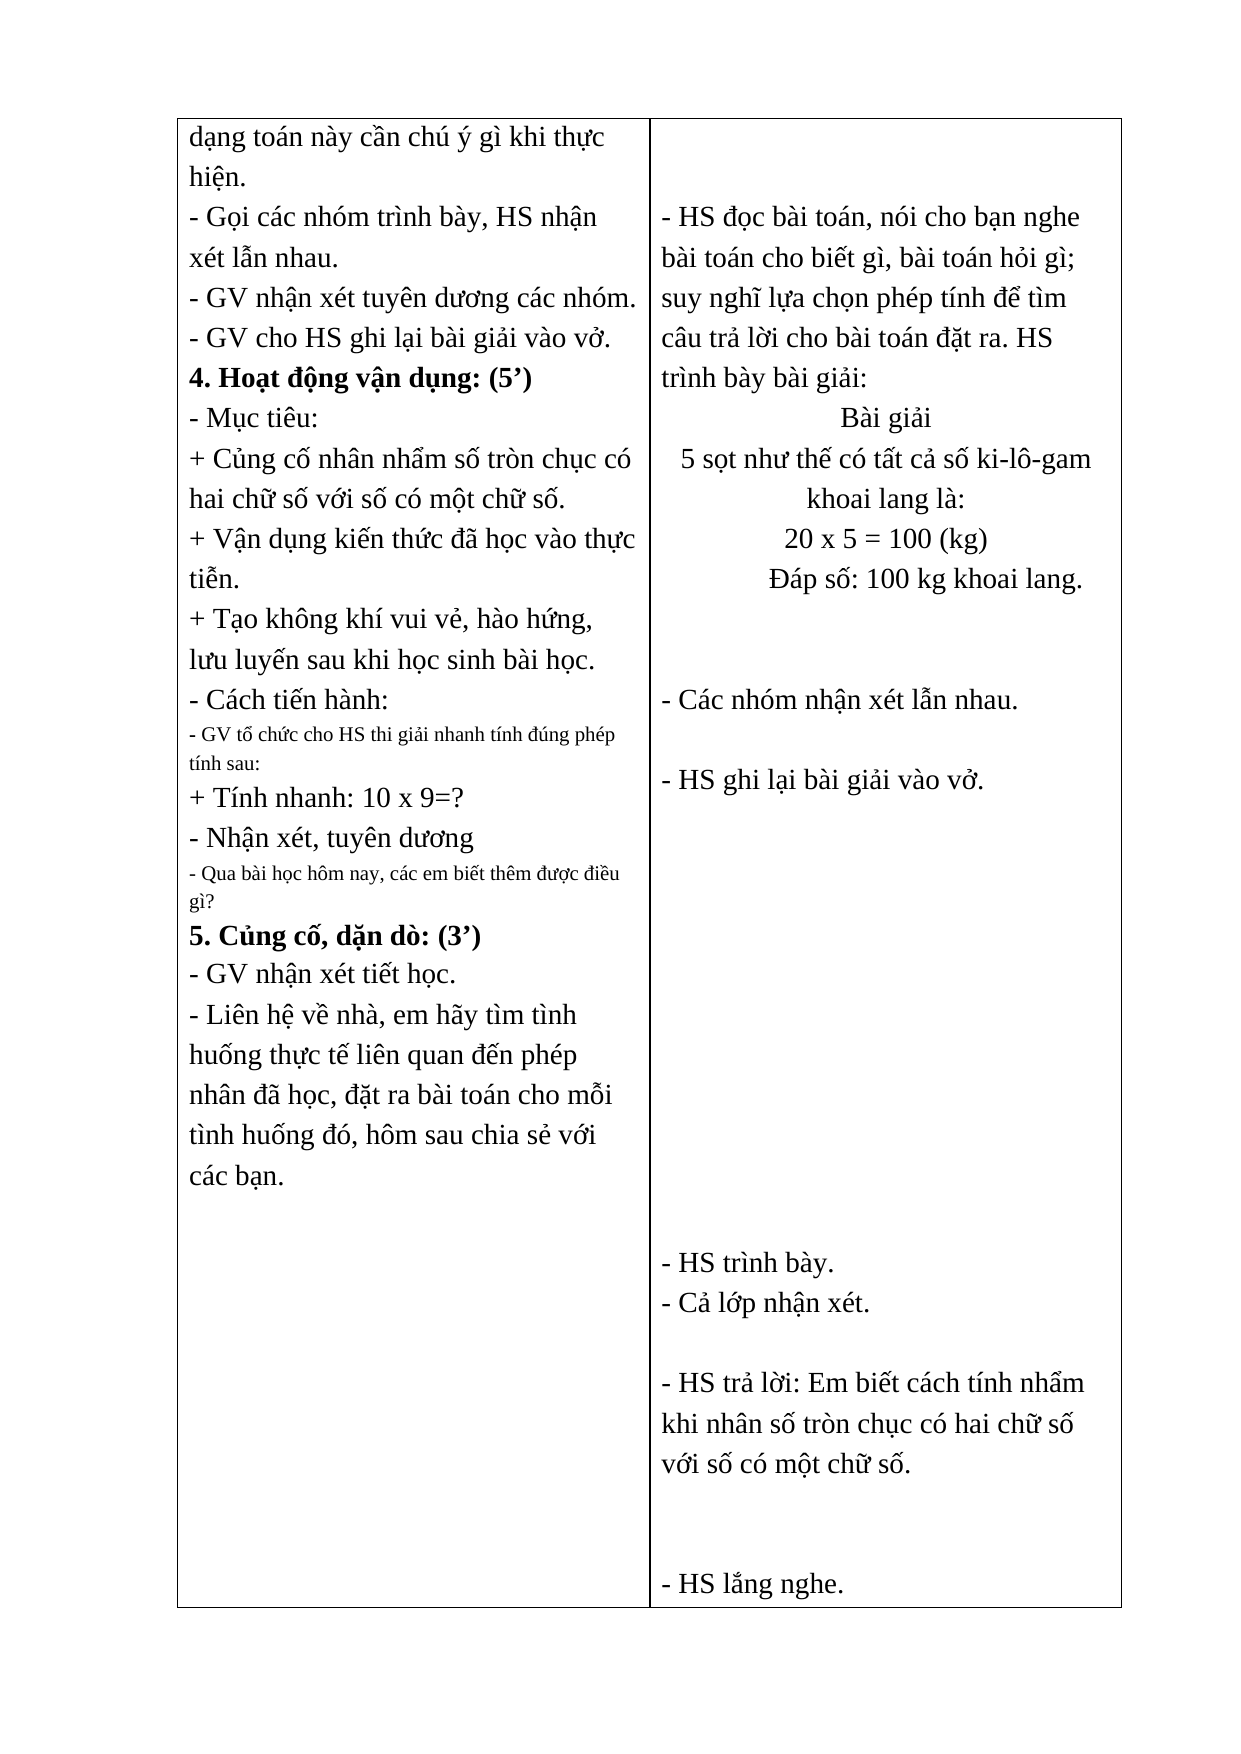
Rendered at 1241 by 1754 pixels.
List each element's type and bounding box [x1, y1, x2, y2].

table_cell [178, 119, 649, 1607]
table_cell [651, 119, 1121, 1607]
